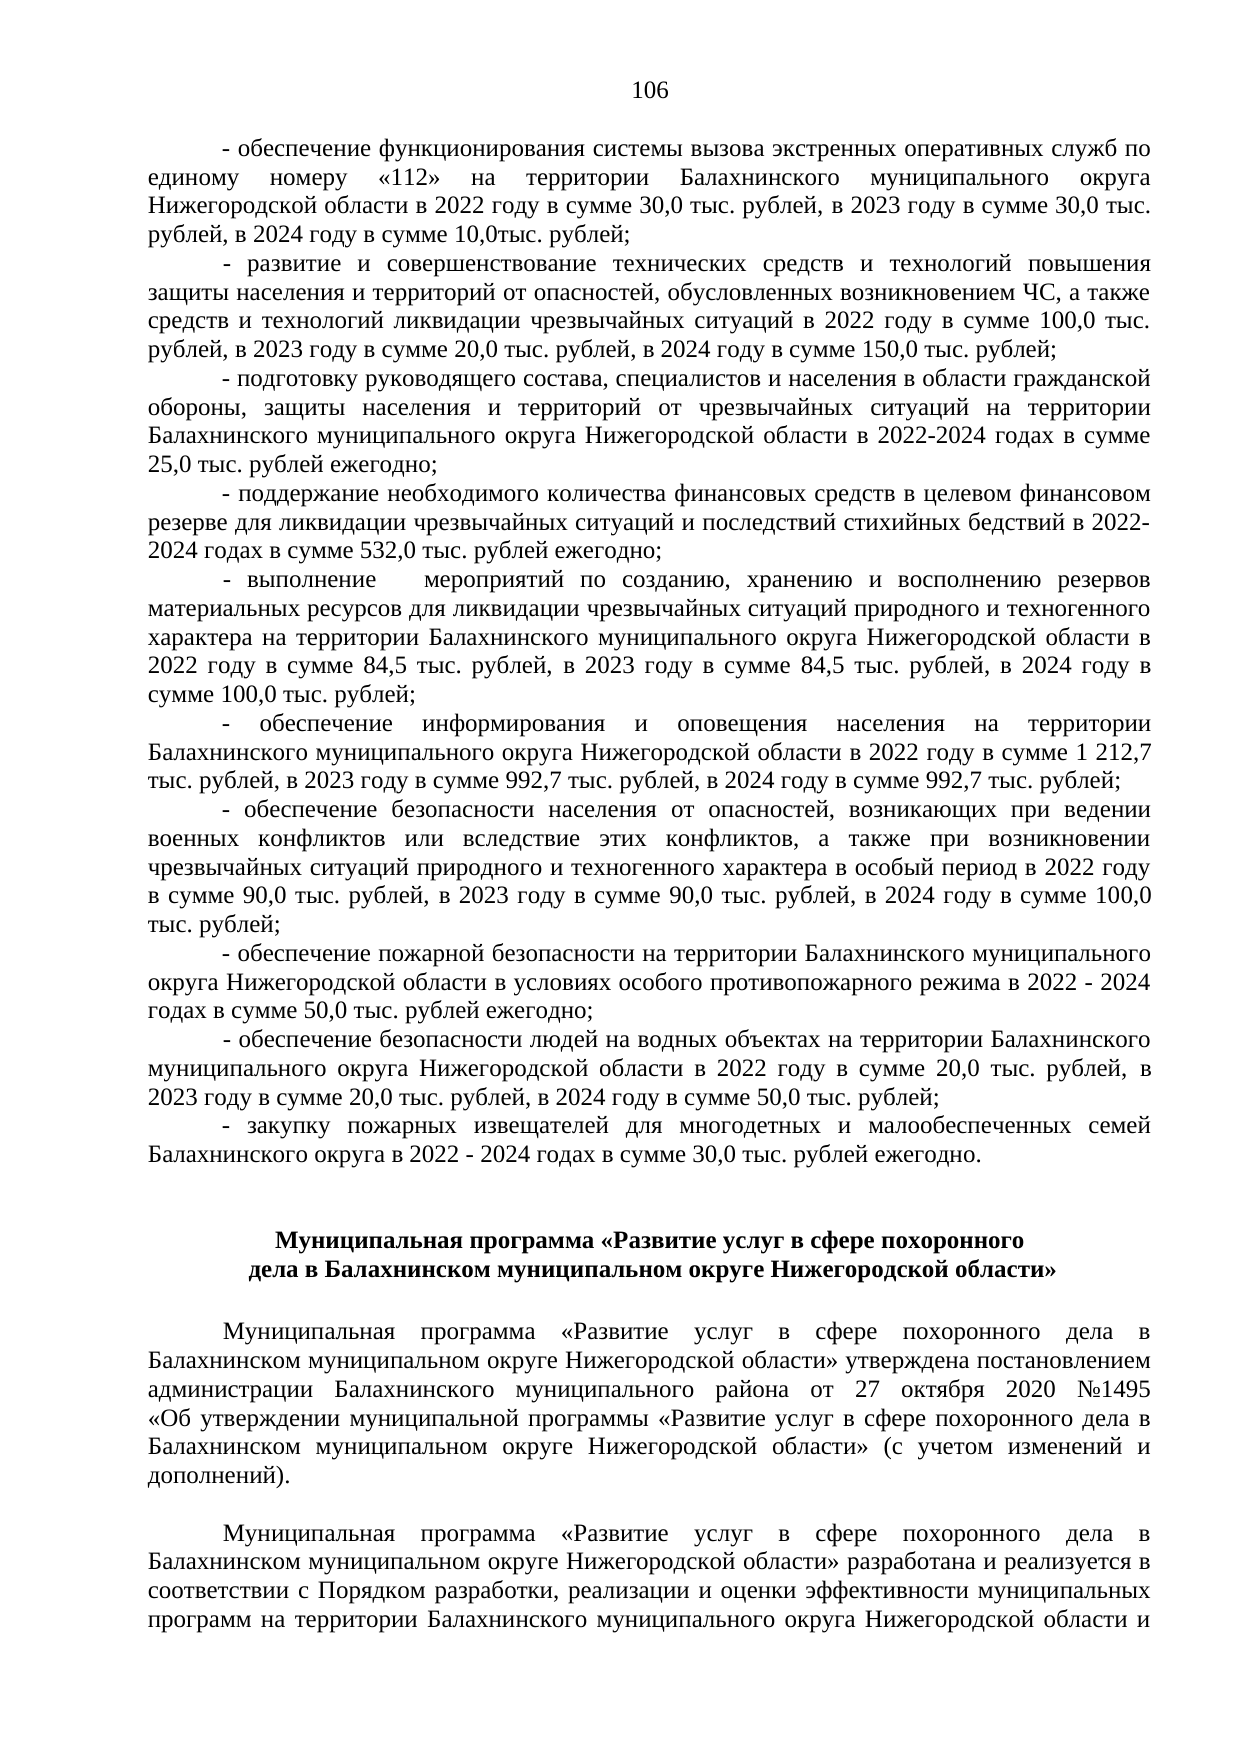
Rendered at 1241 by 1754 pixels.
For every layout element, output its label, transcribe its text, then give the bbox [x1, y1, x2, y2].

text Муниципальная программа «Развитие услуг в сфере похоронного [148, 1225, 1152, 1254]
text - обеспечение функционирования системы вызова экстренных оперативных служб по единому номеру «112» на территории Балахнинского муниципального округа Нижегородской области в 2022 году в сумме 30,0 тыс. рублей, в 2023 году в сумме 30,0 тыс. рублей, в 2024 году в сумме 10,0тыс. рублей; [148, 133, 1152, 248]
text - подготовку руководящего состава, специалистов и населения в области гражданской обороны, защиты населения и территорий от чрезвычайных ситуаций на территории Балахнинского муниципального округа Нижегородской области в 2022-2024 годах в сумме 25,0 тыс. рублей ежегодно; [148, 363, 1152, 478]
text - обеспечение пожарной безопасности на территории Балахнинского муниципального округа Нижегородской области в условиях особого противопожарного режима в 2022 - 2024 годах в сумме 50,0 тыс. рублей ежегодно; [148, 938, 1152, 1024]
text - закупку пожарных извещателей для многодетных и малообеспеченных семей Балахнинского округа в 2022 - 2024 годах в сумме 30,0 тыс. рублей ежегодно. [148, 1110, 1152, 1168]
text - обеспечение безопасности людей на водных объектах на территории Балахнинского муниципального округа Нижегородской области в 2022 году в сумме 20,0 тыс. рублей, в 2023 году в сумме 20,0 тыс. рублей, в 2024 году в сумме 50,0 тыс. рублей; [148, 1024, 1152, 1110]
text - поддержание необходимого количества финансовых средств в целевом финансовом резерве для ликвидации чрезвычайных ситуаций и последствий стихийных бедствий в 2022-2024 годах в сумме 532,0 тыс. рублей ежегодно; [148, 478, 1152, 564]
text - выполнение мероприятий по созданию, хранению и восполнению резервов материальных ресурсов для ликвидации чрезвычайных ситуаций природного и техногенного характера на территории Балахнинского муниципального округа Нижегородской области в 2022 году в сумме 84,5 тыс. рублей, в 2023 году в сумме 84,5 тыс. рублей, в 2024 году в сумме 100,0 тыс. рублей; [148, 564, 1152, 708]
text Муниципальная программа «Развитие услуг в сфере похоронного дела в Балахнинском муниципальном округе Нижегородской области» утверждена постановлением администрации Балахнинского муниципального района от 27 октября 2020 №1495 «Об утверждении муниципальной программы «Развитие услуг в сфере похоронного дела в Балахнинском муниципальном округе Нижегородской области» (с учетом изменений и дополнений). [148, 1316, 1152, 1489]
text дела в Балахнинском муниципальном округе Нижегородской области» [148, 1254, 1152, 1283]
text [148, 1518, 1152, 1633]
text - развитие и совершенствование технических средств и технологий повышения защиты населения и территорий от опасностей, обусловленных возникновением ЧС, а также средств и технологий ликвидации чрезвычайных ситуаций в 2022 году в сумме 100,0 тыс. рублей, в 2023 году в сумме 20,0 тыс. рублей, в 2024 году в сумме 150,0 тыс. рублей; [148, 248, 1152, 363]
text - обеспечение информирования и оповещения населения на территории Балахнинского муниципального округа Нижегородской области в 2022 году в сумме 1 212,7 тыс. рублей, в 2023 году в сумме 992,7 тыс. рублей, в 2024 году в сумме 992,7 тыс. рублей; [148, 708, 1152, 794]
text - обеспечение безопасности населения от опасностей, возникающих при ведении военных конфликтов или вследствие этих конфликтов, а также при возникновении чрезвычайных ситуаций природного и техногенного характера в особый период в 2022 году в сумме 90,0 тыс. рублей, в 2023 году в сумме 90,0 тыс. рублей, в 2024 году в сумме 100,0 тыс. рублей; [148, 794, 1152, 938]
